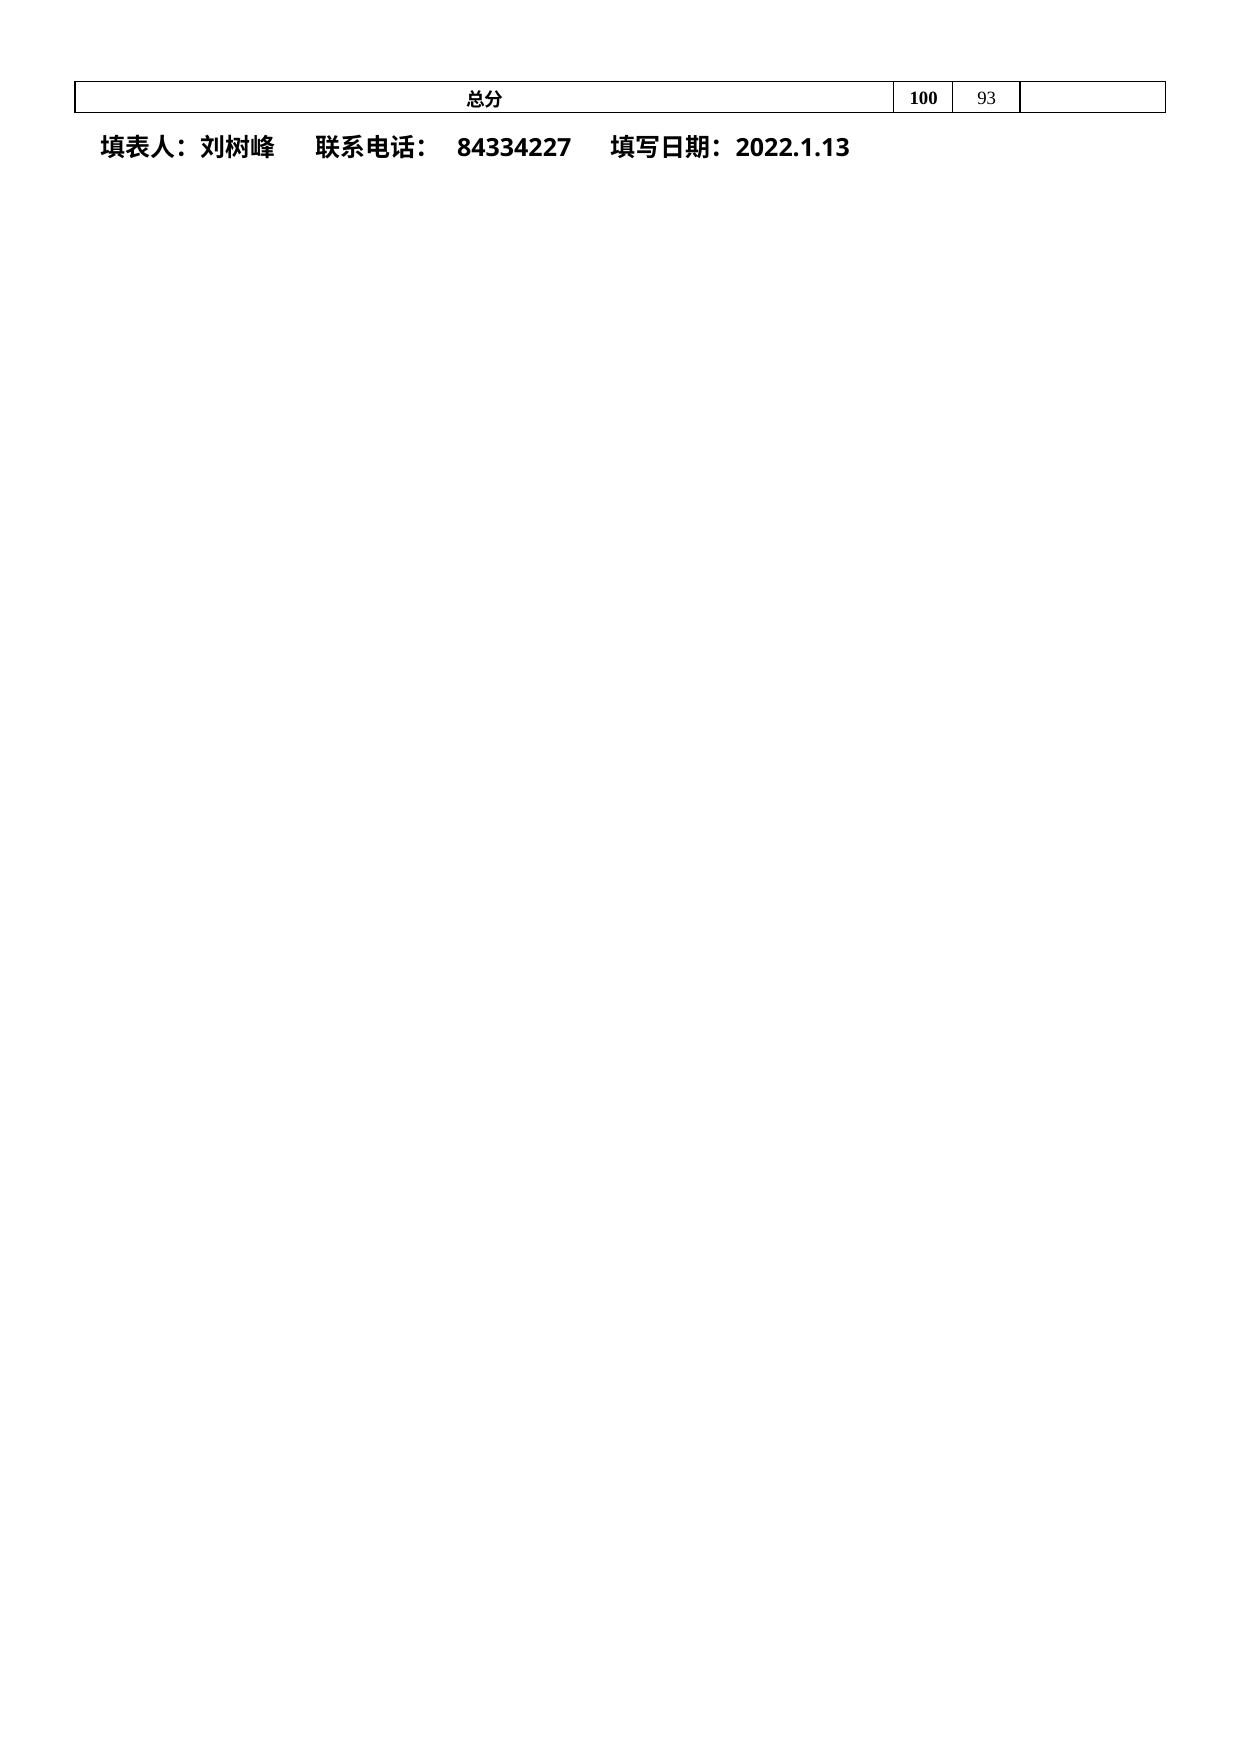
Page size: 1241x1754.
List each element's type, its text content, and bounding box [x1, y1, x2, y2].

table_cell 总分 [76, 82, 893, 112]
text 填表人：刘树峰 联系电话： 84334227 填写日期：2022.1.13 [75, 113, 1165, 178]
table_cell [1021, 82, 1165, 112]
table_cell 93 [953, 82, 1019, 112]
table_cell 100 [894, 82, 952, 112]
